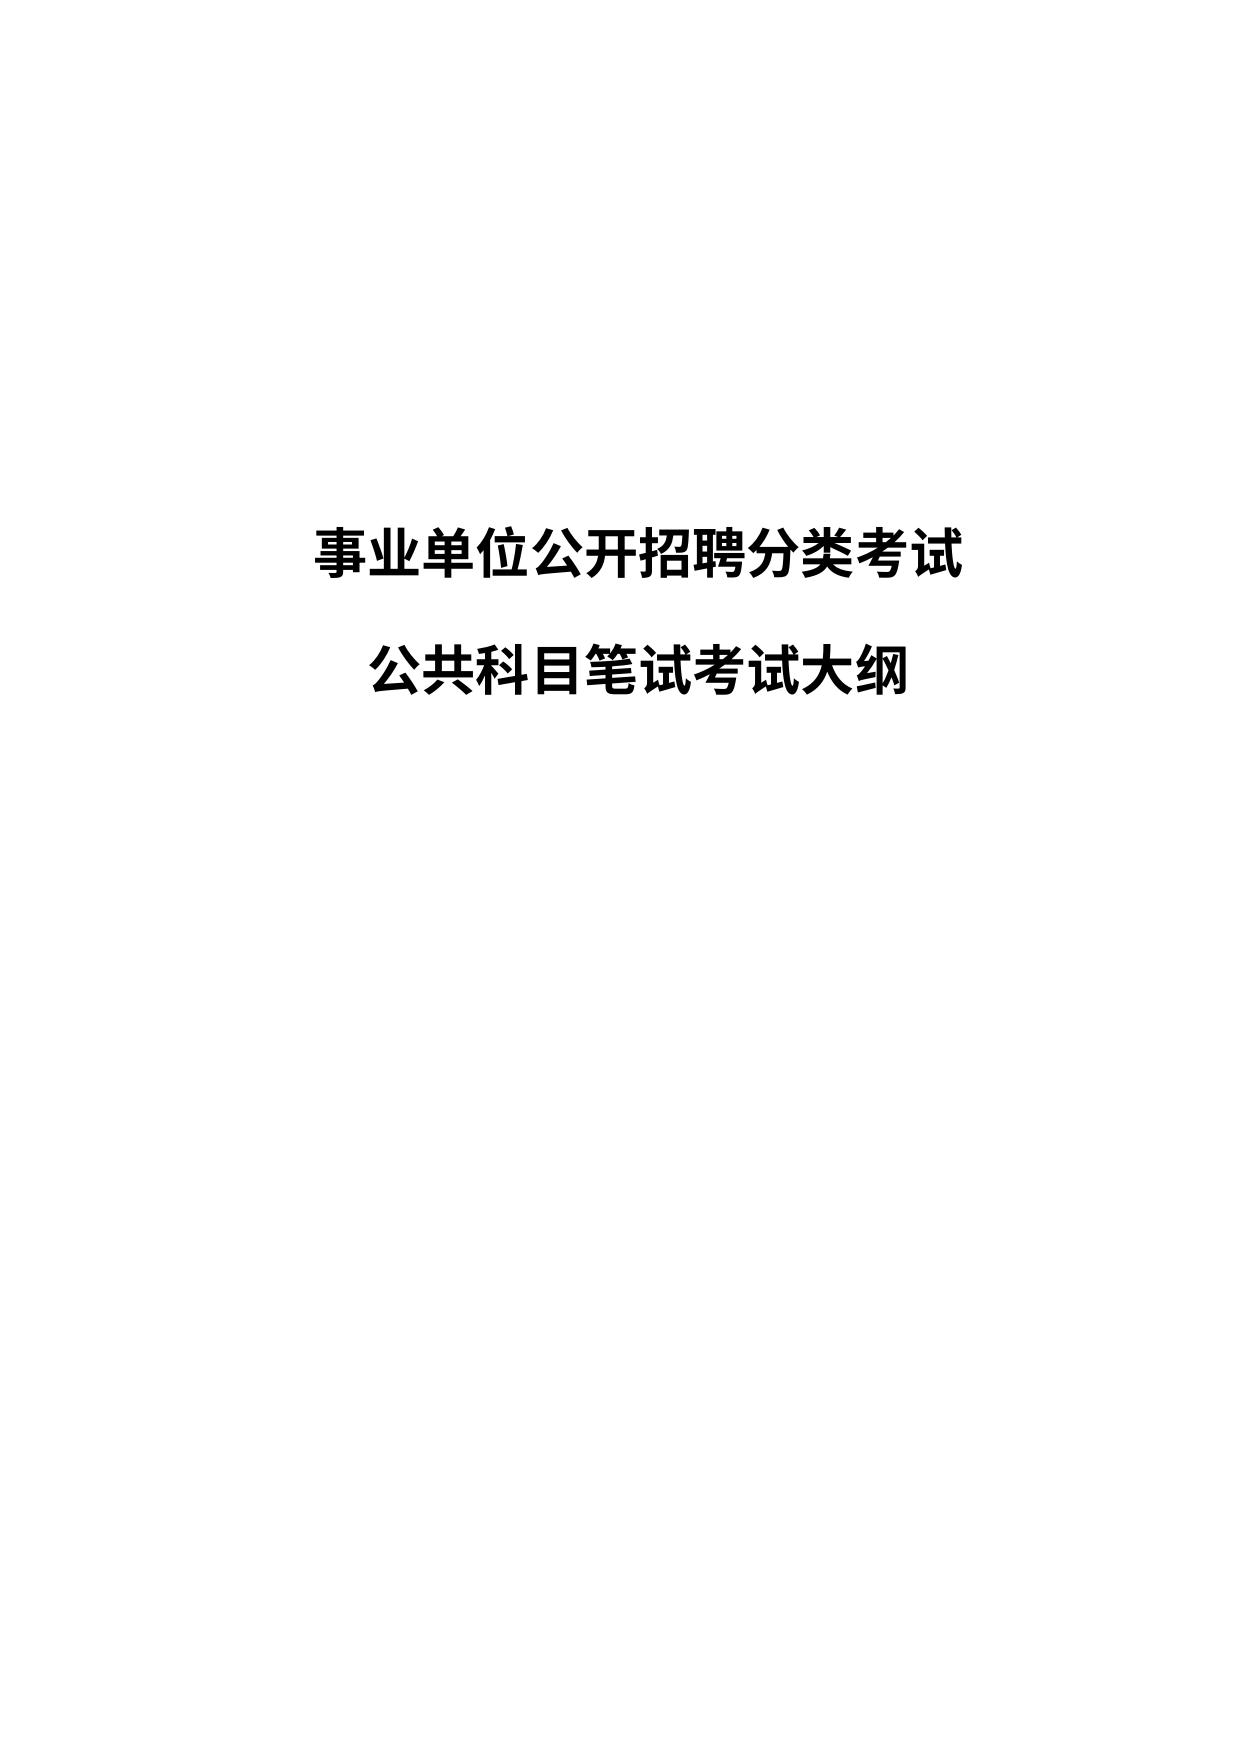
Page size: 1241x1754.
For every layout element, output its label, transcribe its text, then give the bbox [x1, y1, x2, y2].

text 事业单位公开招聘分类考试公共科目笔试考试大纲 [313, 510, 963, 706]
